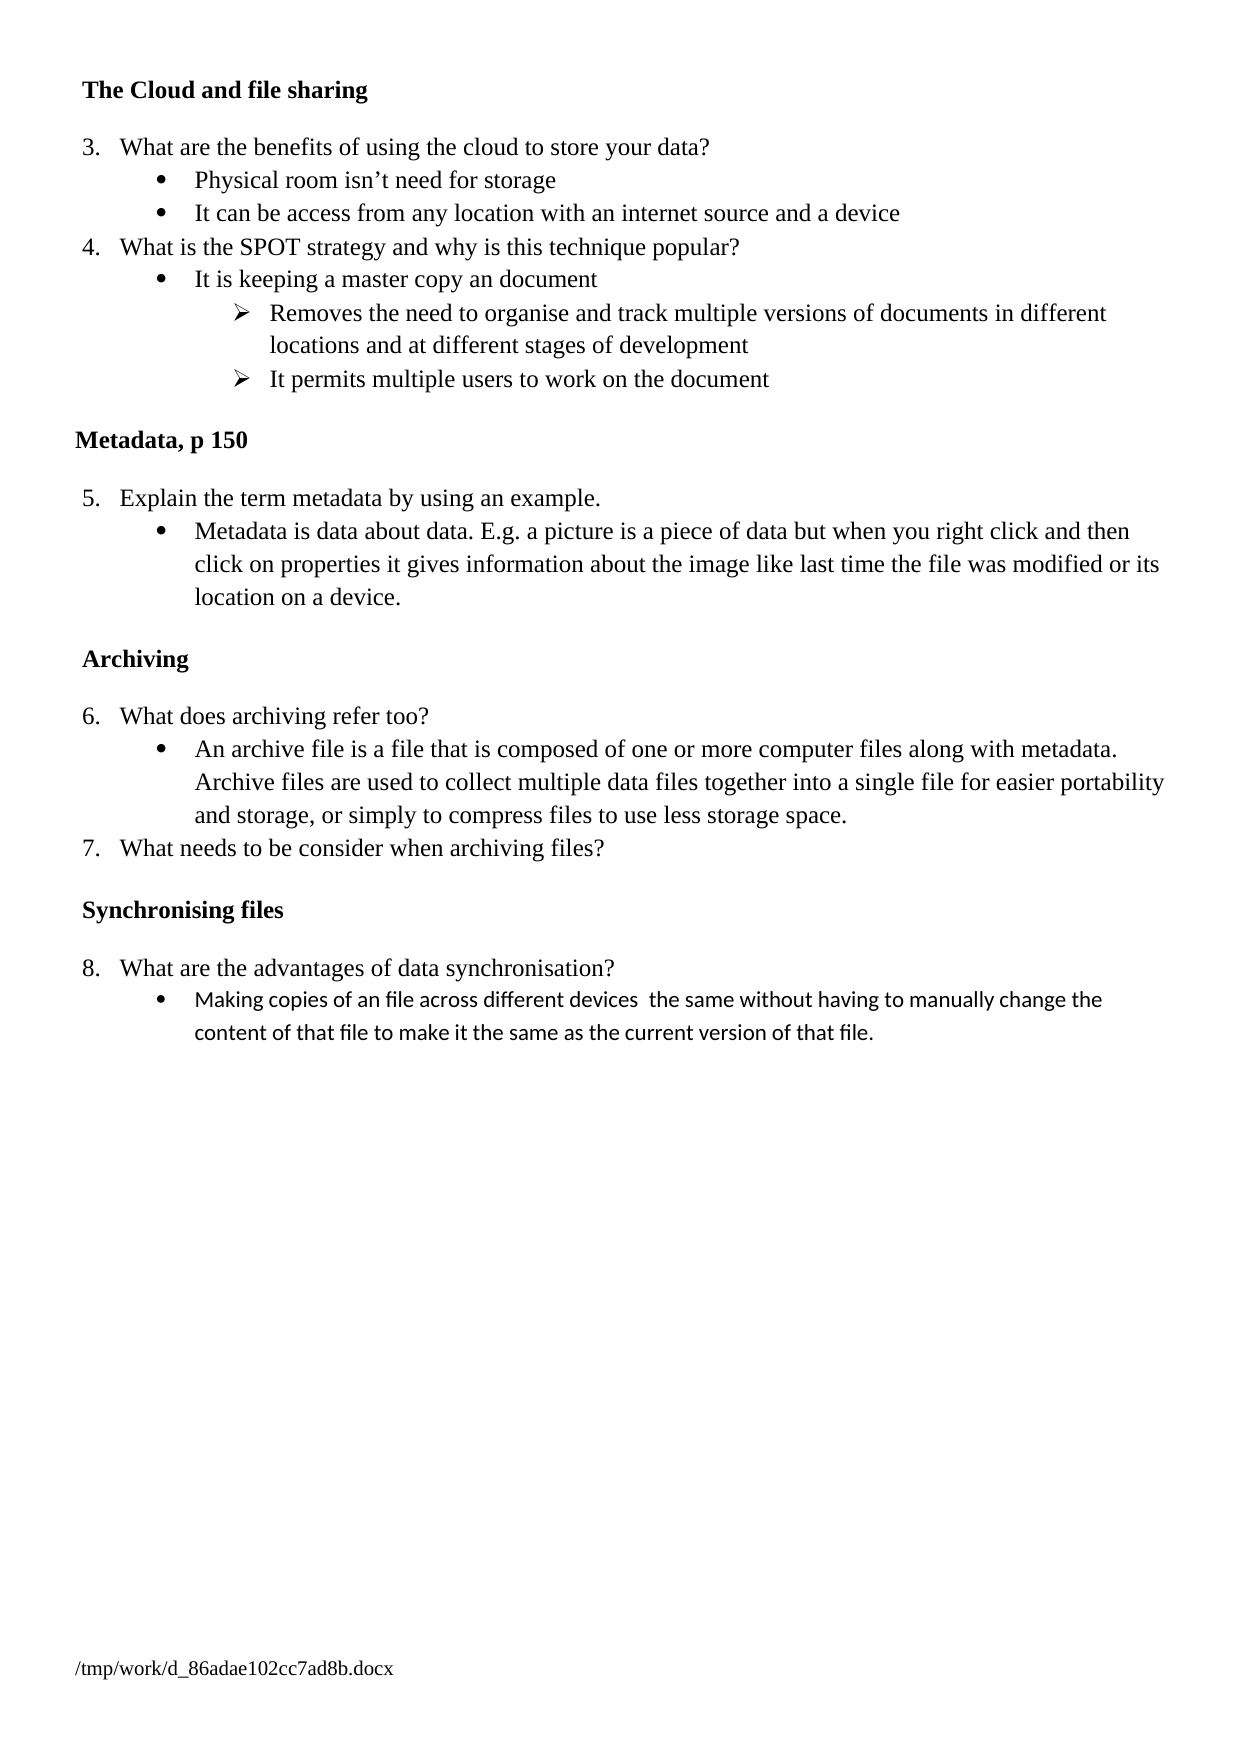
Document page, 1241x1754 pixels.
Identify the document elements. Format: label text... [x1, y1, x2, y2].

list Explain the term metadata by using an example. [82, 483, 1165, 512]
list What are the benefits of using the cloud to store your data? [82, 132, 1165, 161]
list Removes the need to organise and track multiple versions of documents in different locations and at different stages of development [232, 298, 1165, 359]
text Synchronising files [82, 895, 1165, 924]
list What does archiving refer too? [82, 701, 1165, 730]
text Metadata, p 150 [75, 425, 1165, 454]
text The Cloud and file sharing [82, 75, 1165, 104]
list What is the SPOT strategy and why is this technique popular? [82, 232, 1165, 260]
list Metadata is data about data. E.g. a picture is a piece of data but when you right click and then click on properties it gives information about the image like last time the file was modified or its location on a device. [157, 516, 1165, 611]
list It permits multiple users to work on the document [232, 364, 1165, 392]
list It is keeping a master copy an document [157, 264, 1165, 293]
list Physical room isn’t need for storage [157, 166, 1165, 194]
list Making copies of an file across different devices the same without having to manually change the content of that file to make it the same as the current version of that file. [157, 986, 1165, 1046]
list It can be access from any location with an internet source and a device [157, 198, 1165, 227]
list An archive file is a file that is composed of one or more computer files along with metadata. Archive files are used to collect multiple data files together into a single file for easier portability and storage, or simply to compress files to use less storage space. [157, 734, 1165, 829]
text Archiving [82, 644, 1165, 672]
list What are the advantages of data synchronisation? [82, 953, 1165, 981]
list What needs to be consider when archiving files? [82, 833, 1165, 862]
